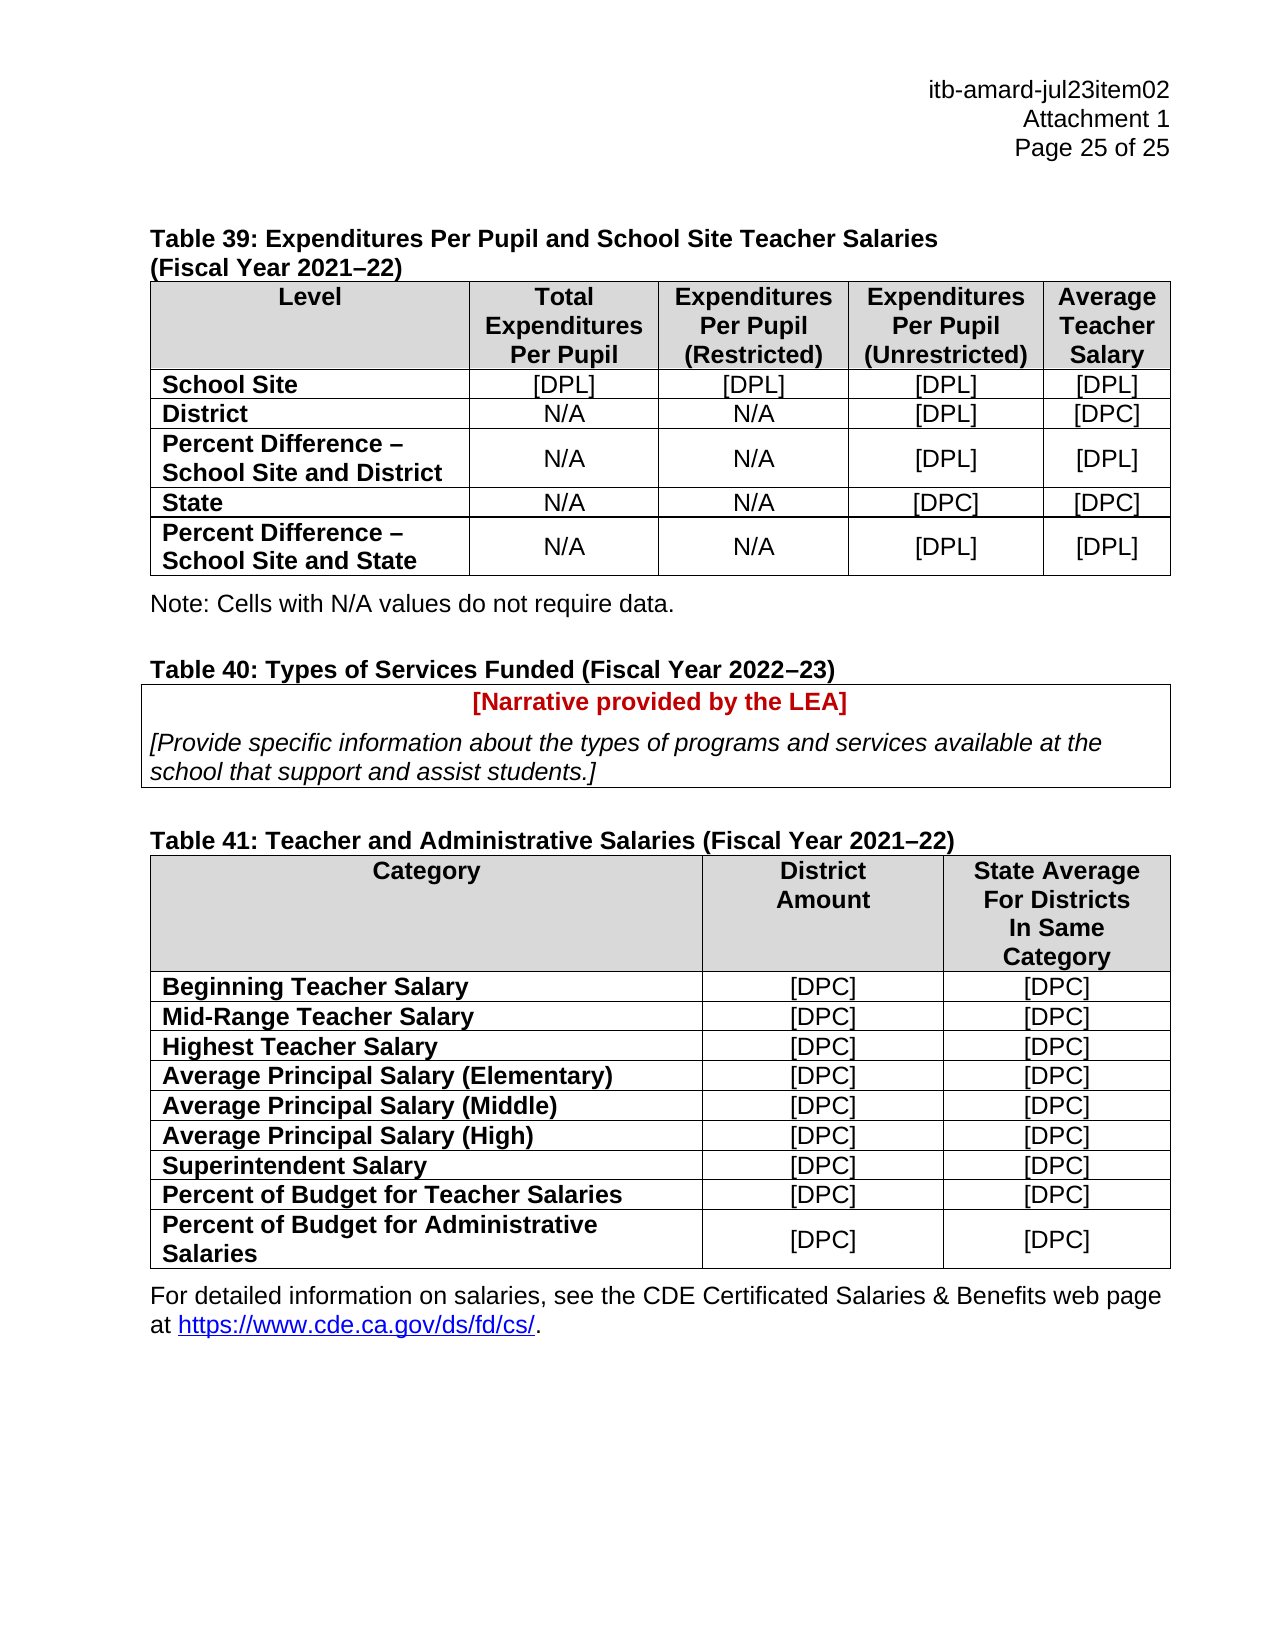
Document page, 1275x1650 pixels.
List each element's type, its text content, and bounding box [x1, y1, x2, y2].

table_cell N/A [470, 399, 658, 428]
table_cell [DPC] [1044, 488, 1170, 516]
table_cell [DPC] [944, 1002, 1170, 1030]
table_header Level [151, 282, 469, 368]
table_cell N/A [470, 429, 658, 487]
table_header Total Expenditures Per Pupil [470, 282, 658, 368]
table_cell [DPC] [703, 1180, 943, 1209]
table_cell District [151, 399, 469, 428]
table_cell [DPC] [703, 1091, 943, 1120]
table_cell [DPL] [849, 518, 1043, 575]
table_header Expenditures Per Pupil (Restricted) [659, 282, 848, 368]
table_cell N/A [659, 488, 848, 516]
table_cell [DPC] [944, 1121, 1170, 1149]
table_cell [DPC] [944, 972, 1170, 1001]
table_cell [DPL] [849, 370, 1043, 398]
table_cell Beginning Teacher Salary [151, 972, 702, 1001]
table_cell [DPL] [659, 370, 848, 398]
table_cell N/A [659, 518, 848, 575]
table_cell Percent of Budget for Administrative Salaries [151, 1210, 702, 1268]
table_cell [DPL] [849, 399, 1043, 428]
table_cell Highest Teacher Salary [151, 1031, 702, 1060]
subtitle Table 41: Teacher and Administrative Salaries (Fiscal Year 2021–22) [150, 826, 1170, 855]
table_cell [DPL] [1044, 429, 1170, 487]
table_cell [DPC] [944, 1091, 1170, 1120]
table_cell [DPL] [849, 429, 1043, 487]
table_header District Amount [703, 856, 943, 971]
table_cell [DPC] [703, 1061, 943, 1090]
table_cell [DPC] [944, 1061, 1170, 1090]
text Note: Cells with N/A values do not require data. [150, 588, 1170, 617]
table_cell Percent Difference – School Site and District [151, 429, 469, 487]
table_cell Superintendent Salary [151, 1151, 702, 1179]
table_cell [DPC] [944, 1151, 1170, 1179]
table_cell [DPC] [944, 1210, 1170, 1268]
table_cell [DPC] [703, 972, 943, 1001]
table_cell [DPC] [703, 1151, 943, 1179]
table_cell [DPC] [944, 1180, 1170, 1209]
text [Narrative provided by the LEA] [142, 685, 1170, 715]
table_cell [DPL] [470, 370, 658, 398]
table_cell [DPL] [1044, 518, 1170, 575]
table_header Average Teacher Salary [1044, 282, 1170, 368]
table_cell Percent of Budget for Teacher Salaries [151, 1180, 702, 1209]
table_cell [DPC] [703, 1121, 943, 1149]
table_cell [DPC] [849, 488, 1043, 516]
subtitle Table 39: Expenditures Per Pupil and School Site Teacher Salaries [150, 224, 1170, 252]
text [Provide specific information about the types of programs and services available at the school that support and assist students.] [142, 725, 1170, 787]
table_cell State [151, 488, 469, 516]
table_cell Average Principal Salary (Elementary) [151, 1061, 702, 1090]
table_cell [DPC] [703, 1002, 943, 1030]
table_cell N/A [659, 429, 848, 487]
table_cell N/A [470, 488, 658, 516]
table_cell [DPC] [944, 1031, 1170, 1060]
table_cell [DPC] [703, 1031, 943, 1060]
table_cell [DPC] [703, 1210, 943, 1268]
table_header Category [151, 856, 702, 971]
table_header Expenditures Per Pupil (Unrestricted) [849, 282, 1043, 368]
table_cell School Site [151, 370, 469, 398]
table_cell Mid-Range Teacher Salary [151, 1002, 702, 1030]
table_cell N/A [470, 518, 658, 575]
text For detailed information on salaries, see the CDE Certificated Salaries & Benefits web page at https://www.cde.ca.gov/ds/fd/cs/. [150, 1281, 1170, 1339]
text (Fiscal Year 2021–22) [150, 252, 1170, 281]
table_cell [DPC] [1044, 399, 1170, 428]
table_header State Average For Districts In Same Category [944, 856, 1170, 971]
table_cell Percent Difference – School Site and State [151, 518, 469, 575]
table_cell N/A [659, 399, 848, 428]
subtitle Table 40: Types of Services Funded (Fiscal Year 2022–23) [150, 655, 1170, 683]
table_cell Average Principal Salary (High) [151, 1121, 702, 1149]
table_cell Average Principal Salary (Middle) [151, 1091, 702, 1120]
table_cell [DPL] [1044, 370, 1170, 398]
